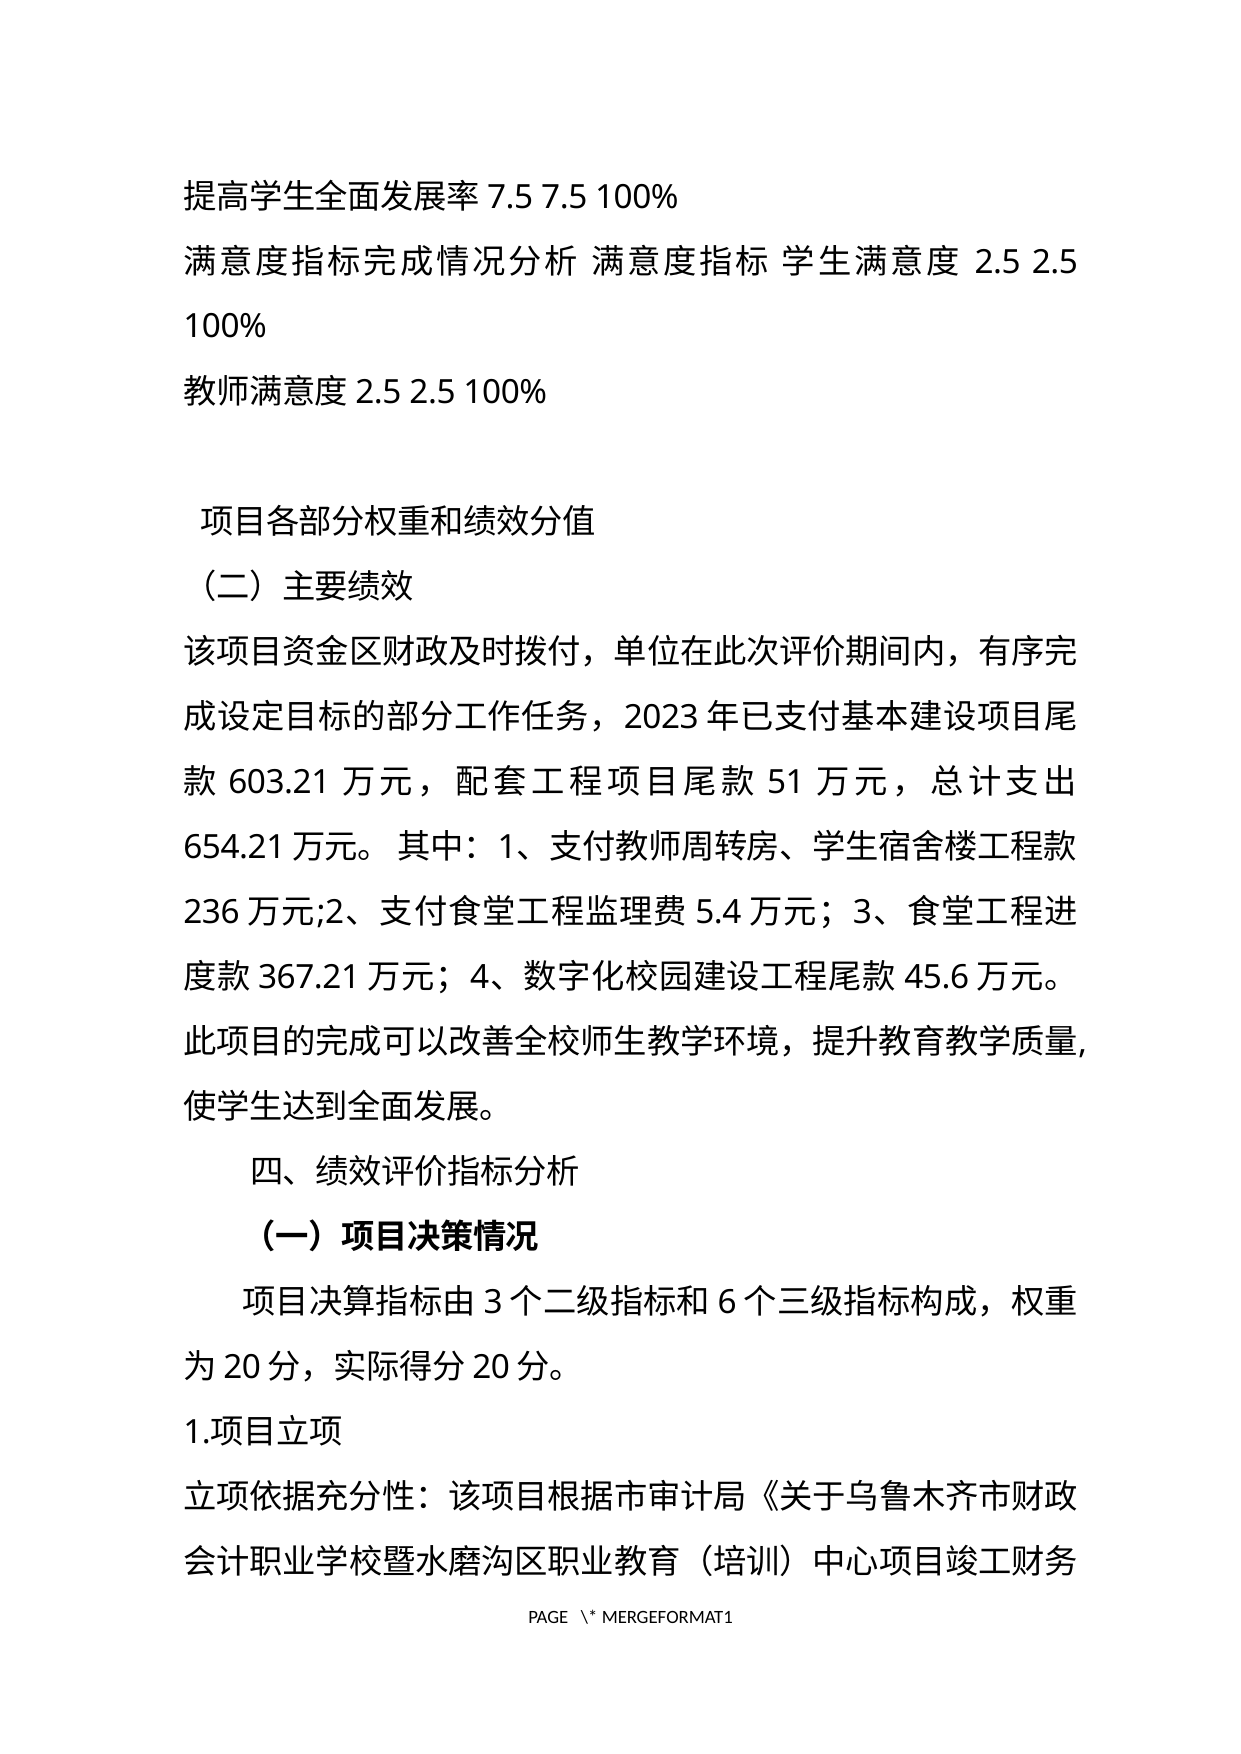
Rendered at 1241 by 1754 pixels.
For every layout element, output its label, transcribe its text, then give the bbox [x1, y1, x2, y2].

text （一）项目决策情况 [183, 1202, 1078, 1267]
text 四、绩效评价指标分析 [183, 1137, 1078, 1202]
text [183, 1267, 1078, 1592]
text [183, 162, 1078, 1137]
